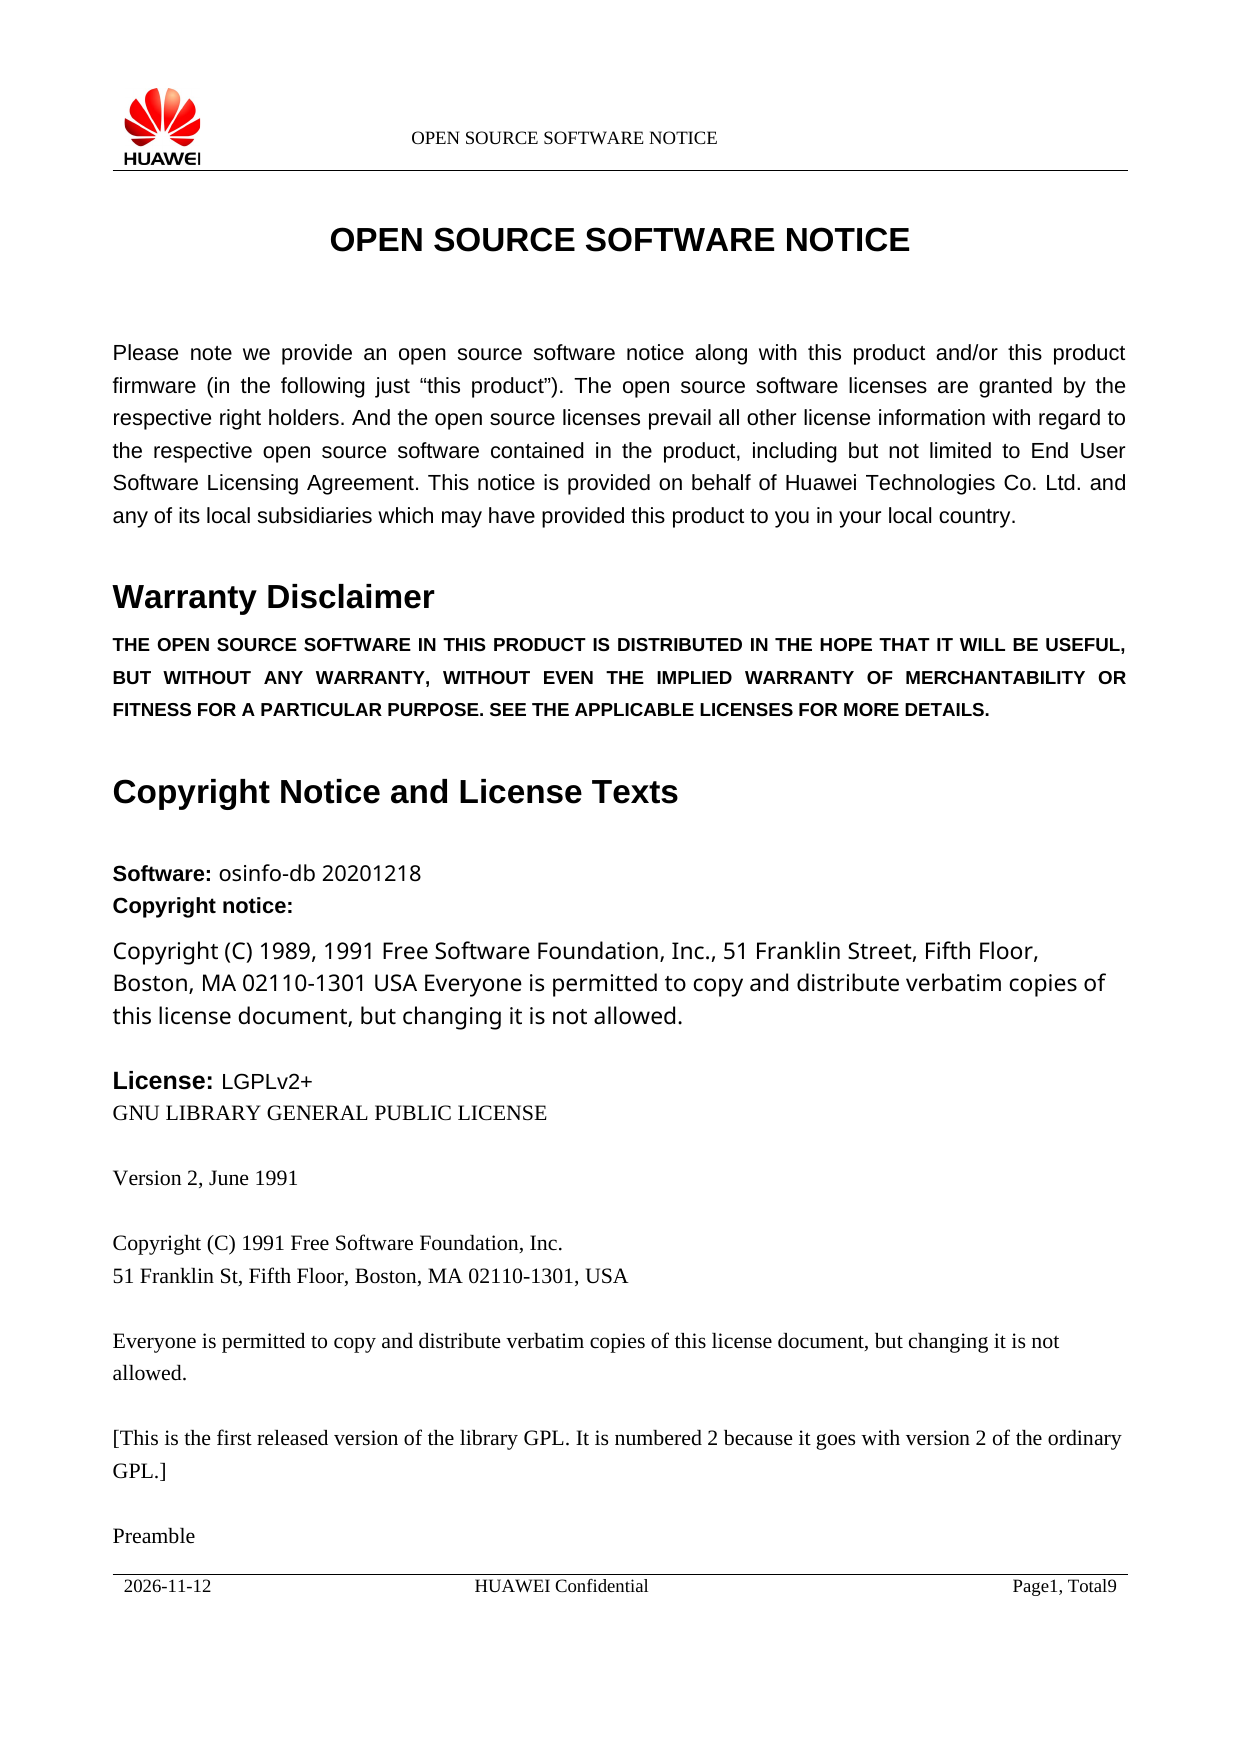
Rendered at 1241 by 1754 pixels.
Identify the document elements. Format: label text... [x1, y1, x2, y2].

text The open source software in this product is distributed in the hope that it will be useful, but WITHOUT ANY WARRANTY, without even the implied warranty of MERCHANTABILITY or FITNESS FOR A PARTICULAR PURPOSE. See the applicable licenses for more details. [112, 629, 1128, 726]
text Warranty Disclaimer [112, 564, 1128, 629]
title Software: osinfo-db 20201218 [112, 856, 1128, 889]
text License: LGPLv2+ [112, 1064, 1128, 1096]
picture [124, 88, 201, 165]
text OPEN SOURCE SOFTWARE NOTICE [112, 206, 1128, 271]
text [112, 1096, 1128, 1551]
text Copyright notice: [112, 889, 1128, 921]
text Please note we provide an open source software notice along with this product and/or this product firmware (in the following just “this product”). The open source software licenses are granted by the respective right holders. And the open source licenses prevail all other license information with regard to the respective open source software contained in the product, including but not limited to End User Software Licensing Agreement. This notice is provided on behalf of Huawei Technologies Co. Ltd. and any of its local subsidiaries which may have provided this product to you in your local country. [112, 336, 1128, 531]
text Copyright (C) 1989, 1991 Free Software Foundation, Inc., 51 Franklin Street, Fifth Floor, Boston, MA 02110-1301 USA Everyone is permitted to copy and distribute verbatim copies of this license document, but changing it is not allowed. [112, 934, 1128, 1064]
text Copyright Notice and License Texts [112, 759, 1128, 824]
